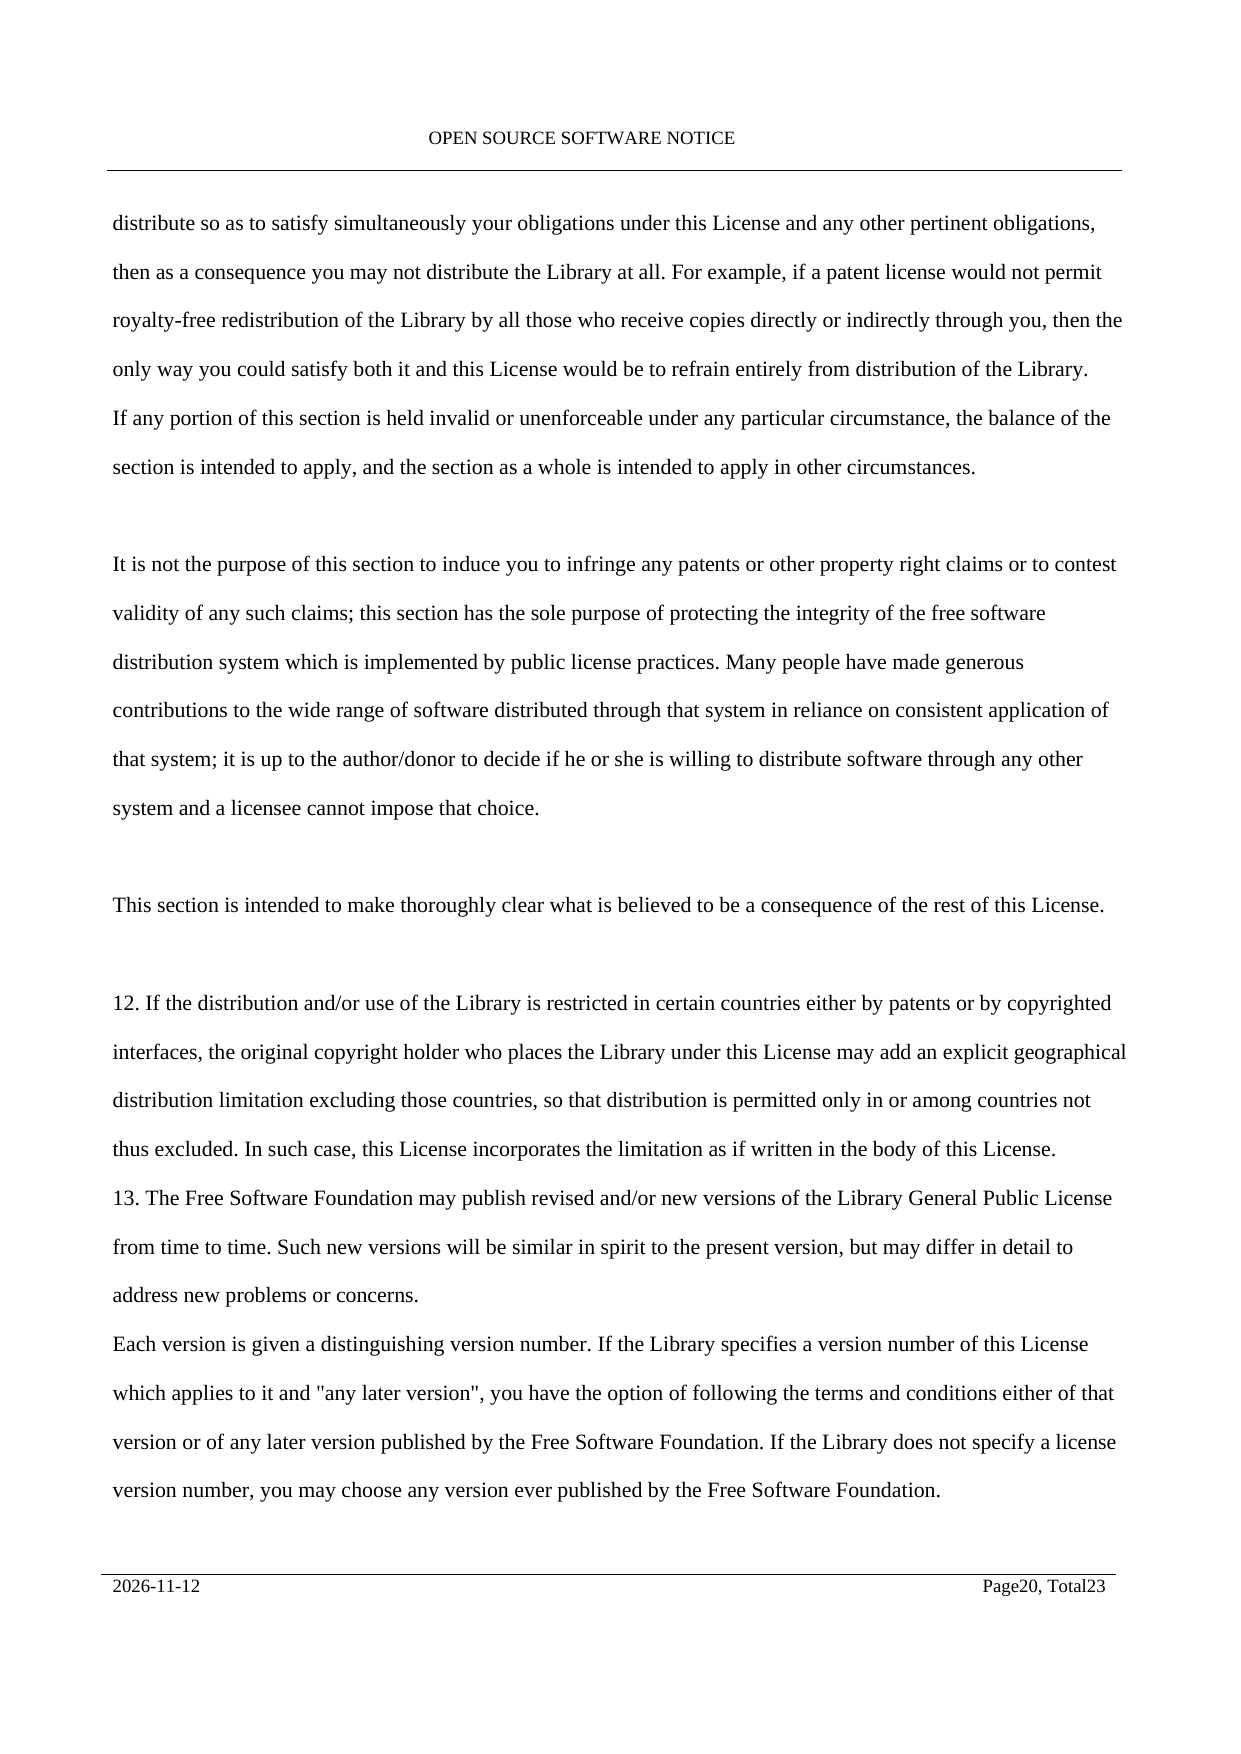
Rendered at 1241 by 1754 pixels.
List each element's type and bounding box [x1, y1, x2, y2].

text [112, 206, 1128, 1506]
